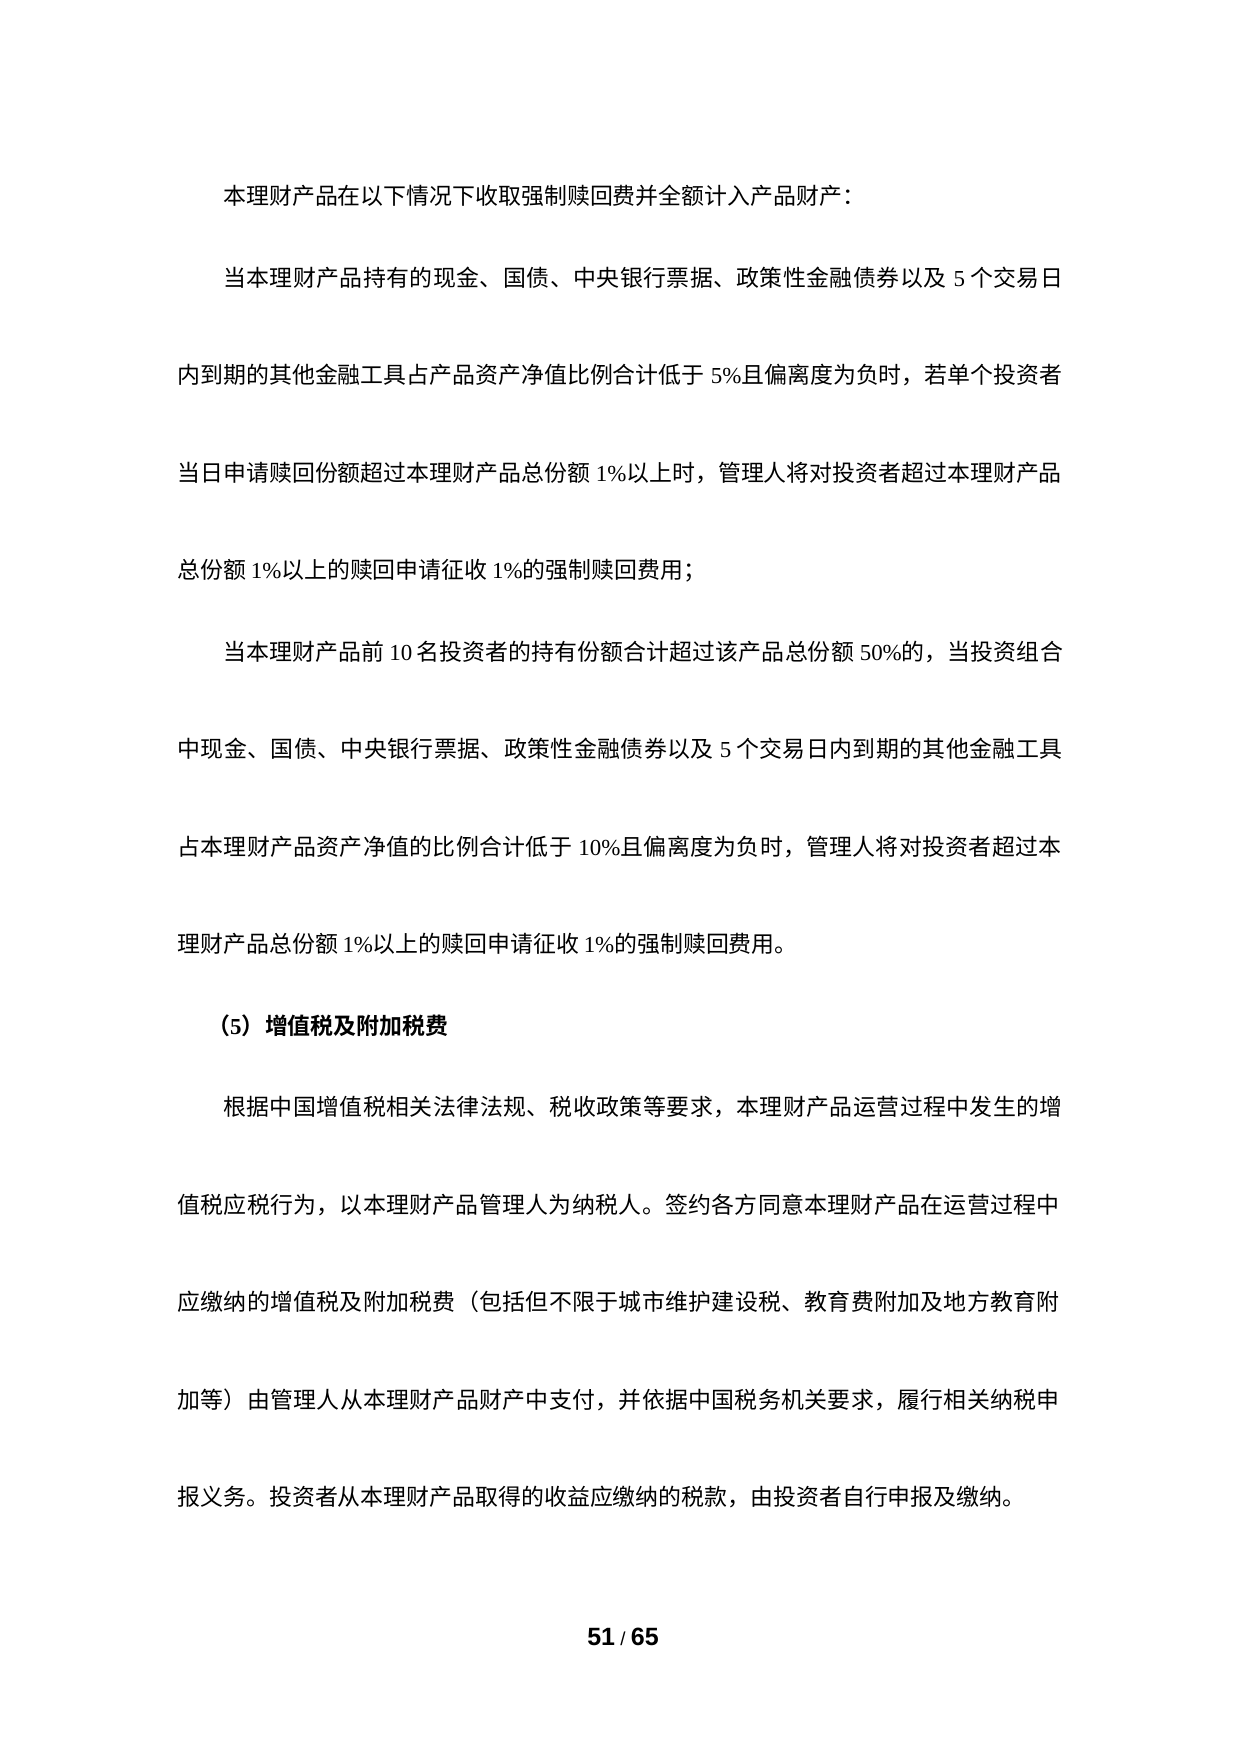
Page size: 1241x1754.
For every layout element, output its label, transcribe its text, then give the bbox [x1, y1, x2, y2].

text 根据中国增值税相关法律法规、税收政策等要求，本理财产品运营过程中发生的增值税应税行为，以本理财产品管理人为纳税人。签约各方同意本理财产品在运营过程中应缴纳的增值税及附加税费（包括但不限于城市维护建设税、教育费附加及地方教育附加等）由管理人从本理财产品财产中支付，并依据中国税务机关要求，履行相关纳税申报义务。投资者从本理财产品取得的收益应缴纳的税款，由投资者自行申报及缴纳。 [177, 1073, 1063, 1528]
list 增值税及附加税费 [177, 992, 1063, 1057]
text 当本理财产品持有的现金、国债、中央银行票据、政策性金融债券以及5个交易日内到期的其他金融工具占产品资产净值比例合计低于5%且偏离度为负时，若单个投资者当日申请赎回份额超过本理财产品总份额1%以上时，管理人将对投资者超过本理财产品总份额1%以上的赎回申请征收1%的强制赎回费用； [177, 243, 1063, 601]
text 当本理财产品前10名投资者的持有份额合计超过该产品总份额50%的，当投资组合中现金、国债、中央银行票据、政策性金融债券以及5个交易日内到期的其他金融工具占本理财产品资产净值的比例合计低于10%且偏离度为负时，管理人将对投资者超过本理财产品总份额1%以上的赎回申请征收1%的强制赎回费用。 [177, 618, 1063, 975]
text 本理财产品在以下情况下收取强制赎回费并全额计入产品财产： [177, 162, 1063, 227]
